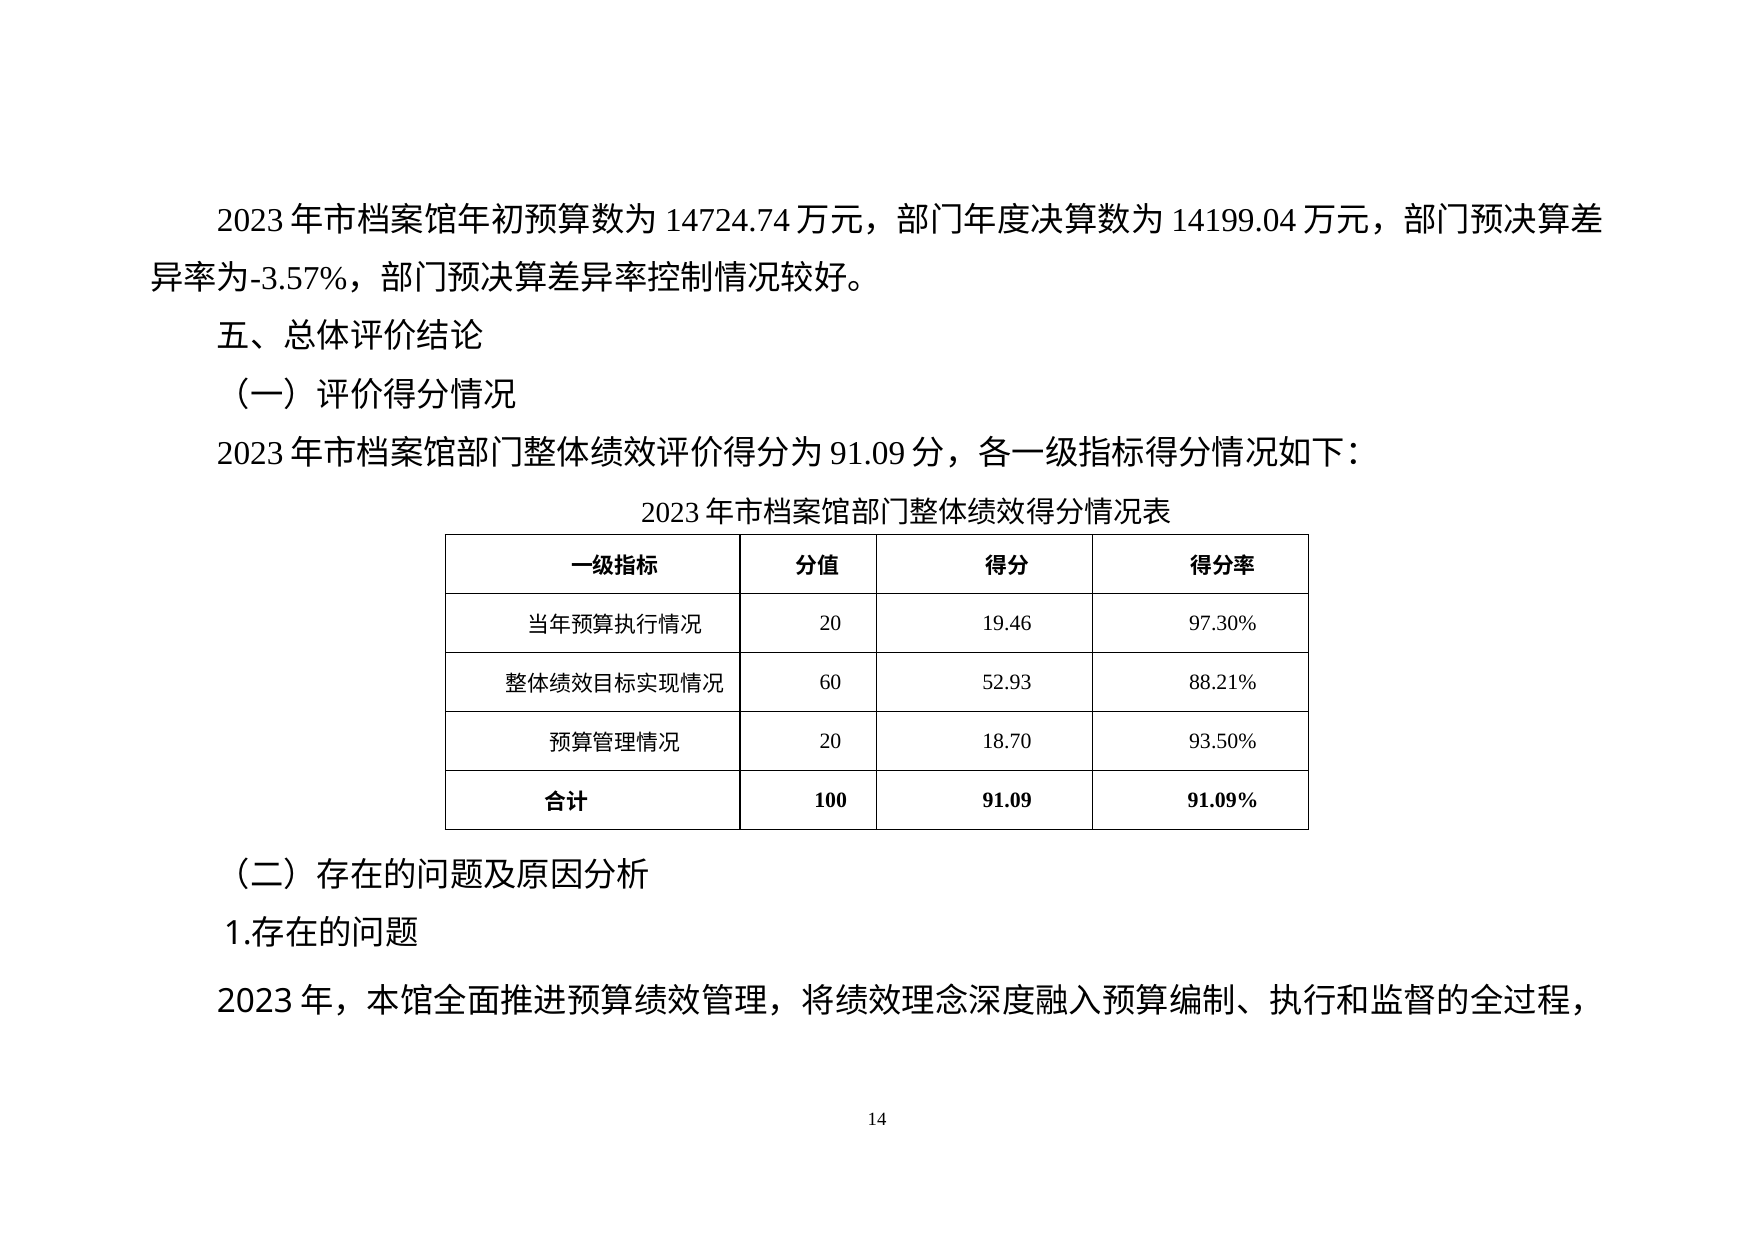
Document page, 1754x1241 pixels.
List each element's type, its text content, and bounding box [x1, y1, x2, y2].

table_cell 60 [741, 653, 876, 711]
table_cell 91.09% [1093, 771, 1308, 828]
table_cell 97.30% [1093, 594, 1308, 652]
table_header 分值 [741, 535, 876, 593]
table_cell 52.93 [877, 653, 1092, 711]
text （二）存在的问题及原因分析 [150, 839, 1604, 898]
table_cell 预算管理情况 [446, 712, 739, 770]
text （一）评价得分情况 [150, 359, 1604, 418]
text 五、总体评价结论 [150, 301, 1604, 359]
table_cell 88.21% [1093, 653, 1308, 711]
table_header 得分 [877, 535, 1092, 593]
table_cell 18.70 [877, 712, 1092, 770]
table_cell 整体绩效目标实现情况 [446, 653, 739, 711]
table_cell 20 [741, 712, 876, 770]
text 2023年市档案馆部门整体绩效得分情况表 [150, 476, 1604, 534]
table_cell 合计 [446, 771, 739, 828]
text 1.存在的问题 [150, 898, 1604, 956]
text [150, 966, 1604, 1031]
text 2023年市档案馆部门整体绩效评价得分为91.09分，各一级指标得分情况如下： [150, 418, 1604, 476]
table_header 一级指标 [446, 535, 739, 593]
table_cell 100 [741, 771, 876, 828]
text 2023年市档案馆年初预算数为14724.74万元，部门年度决算数为14199.04万元，部门预决算差异率为-3.57%，部门预决算差异率控制情况较好。 [150, 184, 1604, 301]
table_cell 93.50% [1093, 712, 1308, 770]
table_cell 20 [741, 594, 876, 652]
table_cell 当年预算执行情况 [446, 594, 739, 652]
table_cell 91.09 [877, 771, 1092, 828]
table_cell 19.46 [877, 594, 1092, 652]
table_header 得分率 [1093, 535, 1308, 593]
